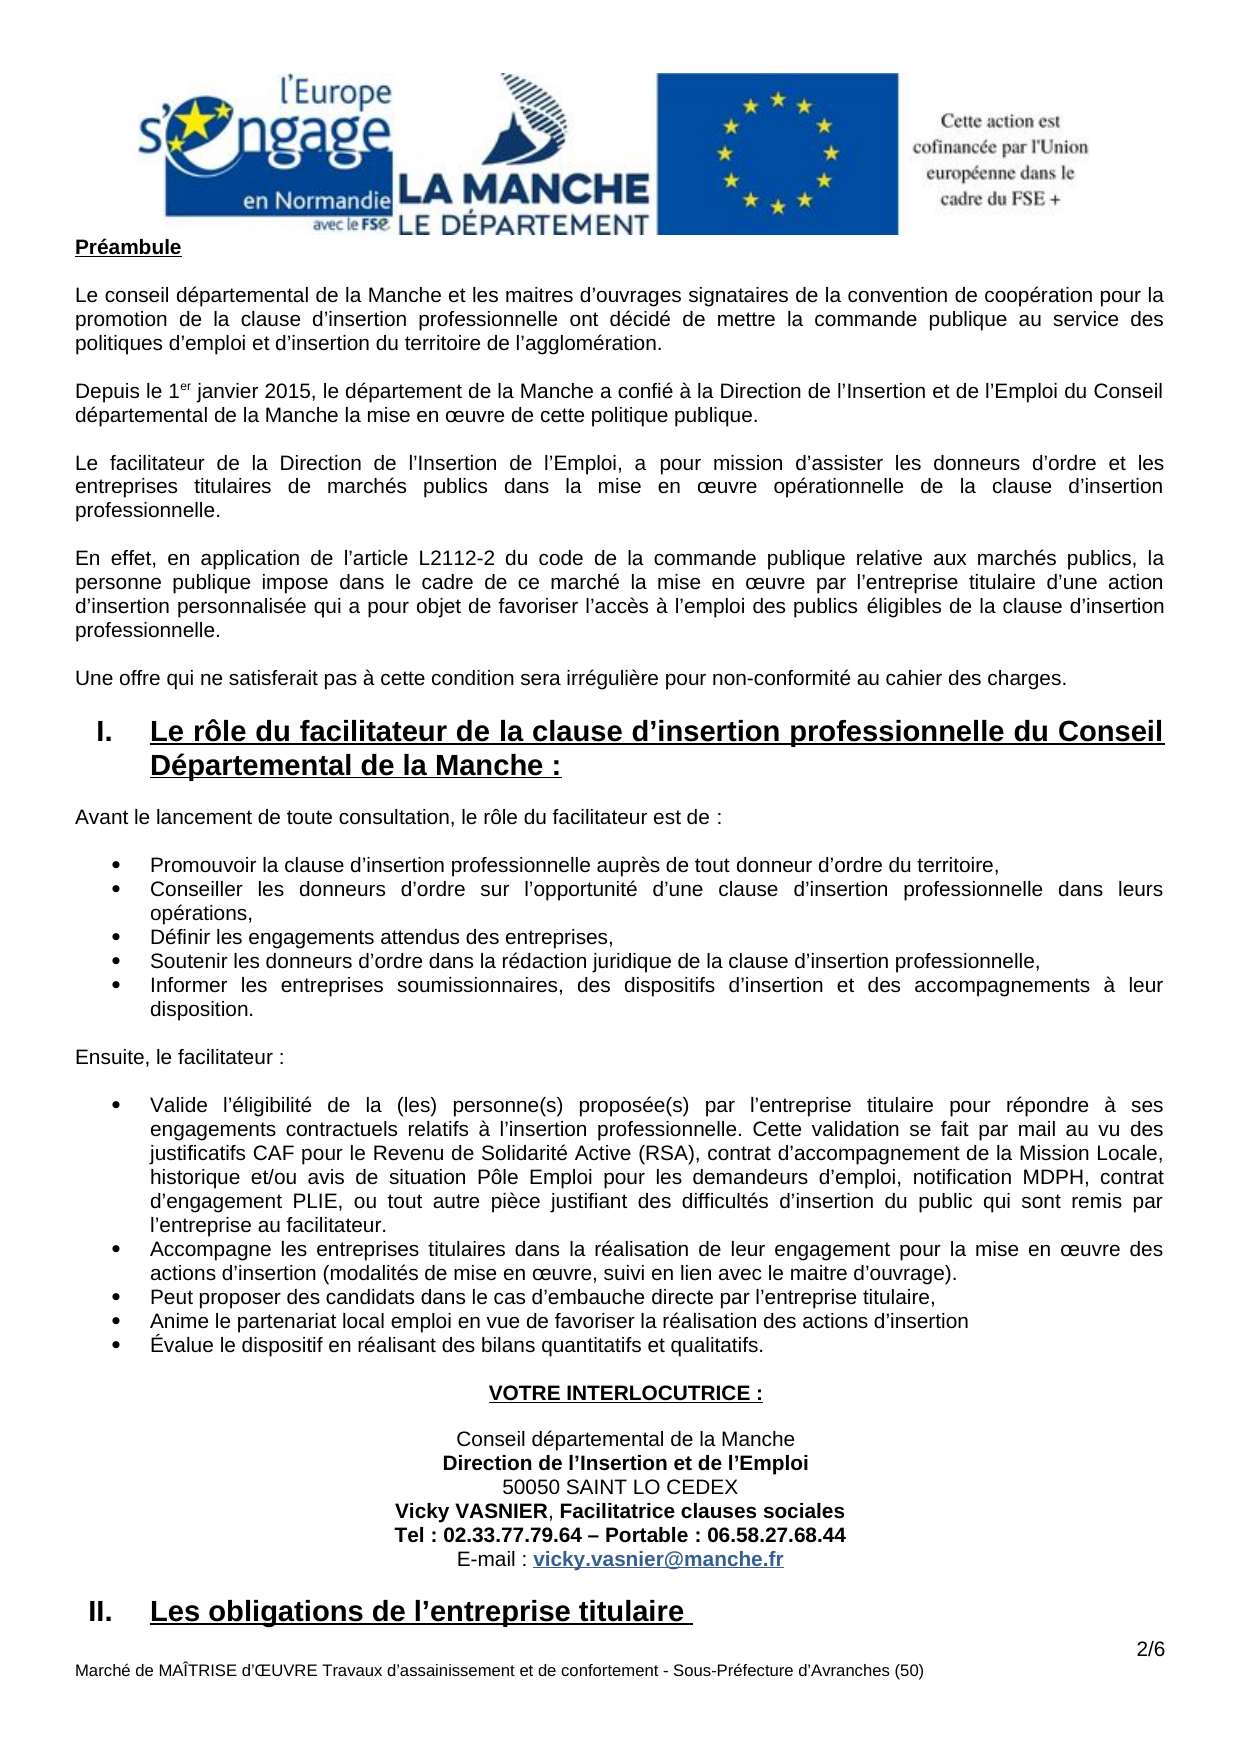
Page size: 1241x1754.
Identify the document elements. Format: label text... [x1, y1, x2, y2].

text En effet, en application de l’article L2112-2 du code de la commande publique relative aux marchés publics, la personne publique impose dans le cadre de ce marché la mise en œuvre par l’entreprise titulaire d’une action d’insertion personnalisée qui a pour objet de favoriser l’accès à l’emploi des publics éligibles de la clause d’insertion professionnelle. [75, 546, 1165, 642]
list Évalue le dispositif en réalisant des bilans quantitatifs et qualitatifs. [112, 1333, 1165, 1357]
text Tel : 02.33.77.79.64 – Portable : 06.58.27.68.44 [75, 1522, 1165, 1546]
text Ensuite, le facilitateur : [75, 1045, 1165, 1069]
list Le rôle du facilitateur de la clause d’insertion professionnelle du Conseil Départemental de la Manche : [112, 714, 1165, 781]
text 50050 SAINT LO CEDEX [75, 1474, 1165, 1498]
text Une offre qui ne satisferait pas à cette condition sera irrégulière pour non-conformité au cahier des charges. [75, 666, 1165, 690]
text Préambule [75, 235, 1165, 259]
list Valide l’éligibilité de la (les) personne(s) proposée(s) par l’entreprise titulaire pour répondre à ses engagements contractuels relatifs à l’insertion professionnelle. Cette validation se fait par mail au vu des justificatifs CAF pour le Revenu de Solidarité Active (RSA), contrat d’accompagnement de la Mission Locale, historique et/ou avis de situation Pôle Emploi pour les demandeurs d’emploi, notification MDPH, contrat d’engagement PLIE, ou tout autre pièce justifiant des difficultés d’insertion du public qui sont remis par l’entreprise au facilitateur. [112, 1093, 1165, 1237]
text Conseil départemental de la Manche [75, 1427, 1176, 1451]
picture [137, 73, 1103, 235]
list Soutenir les donneurs d’ordre dans la rédaction juridique de la clause d’insertion professionnelle, [112, 949, 1165, 973]
text Vicky VASNIER, Facilitatrice clauses sociales [75, 1498, 1165, 1522]
text Direction de l’Insertion et de l’Emploi [75, 1451, 1176, 1474]
text Le facilitateur de la Direction de l’Insertion de l’Emploi, a pour mission d’assister les donneurs d’ordre et les entreprises titulaires de marchés publics dans la mise en œuvre opérationnelle de la clause d’insertion professionnelle. [75, 450, 1165, 522]
list Définir les engagements attendus des entreprises, [112, 925, 1165, 949]
list Conseiller les donneurs d’ordre sur l’opportunité d’une clause d’insertion professionnelle dans leurs opérations, [112, 877, 1165, 925]
text E-mail : vicky.vasnier@manche.fr [75, 1546, 1165, 1570]
list Les obligations de l’entreprise titulaire [112, 1594, 1165, 1628]
text Depuis le 1er janvier 2015, le département de la Manche a confié à la Direction de l’Insertion et de l’Emploi du Conseil départemental de la Manche la mise en œuvre de cette politique publique. [75, 378, 1165, 426]
text VOTRE INTERLOCUTRICE : [75, 1381, 1176, 1405]
text Le conseil départemental de la Manche et les maitres d’ouvrages signataires de la convention de coopération pour la promotion de la clause d’insertion professionnelle ont décidé de mettre la commande publique au service des politiques d’emploi et d’insertion du territoire de l’agglomération. [75, 283, 1165, 354]
list Peut proposer des candidats dans le cas d’embauche directe par l’entreprise titulaire, [112, 1285, 1165, 1309]
list Accompagne les entreprises titulaires dans la réalisation de leur engagement pour la mise en œuvre des actions d’insertion (modalités de mise en œuvre, suivi en lien avec le maitre d’ouvrage). [112, 1237, 1165, 1285]
text Avant le lancement de toute consultation, le rôle du facilitateur est de : [75, 805, 1165, 829]
list Promouvoir la clause d’insertion professionnelle auprès de tout donneur d’ordre du territoire, [112, 853, 1165, 877]
list Anime le partenariat local emploi en vue de favoriser la réalisation des actions d’insertion [112, 1309, 1165, 1333]
list Informer les entreprises soumissionnaires, des dispositifs d’insertion et des accompagnements à leur disposition. [112, 973, 1165, 1021]
